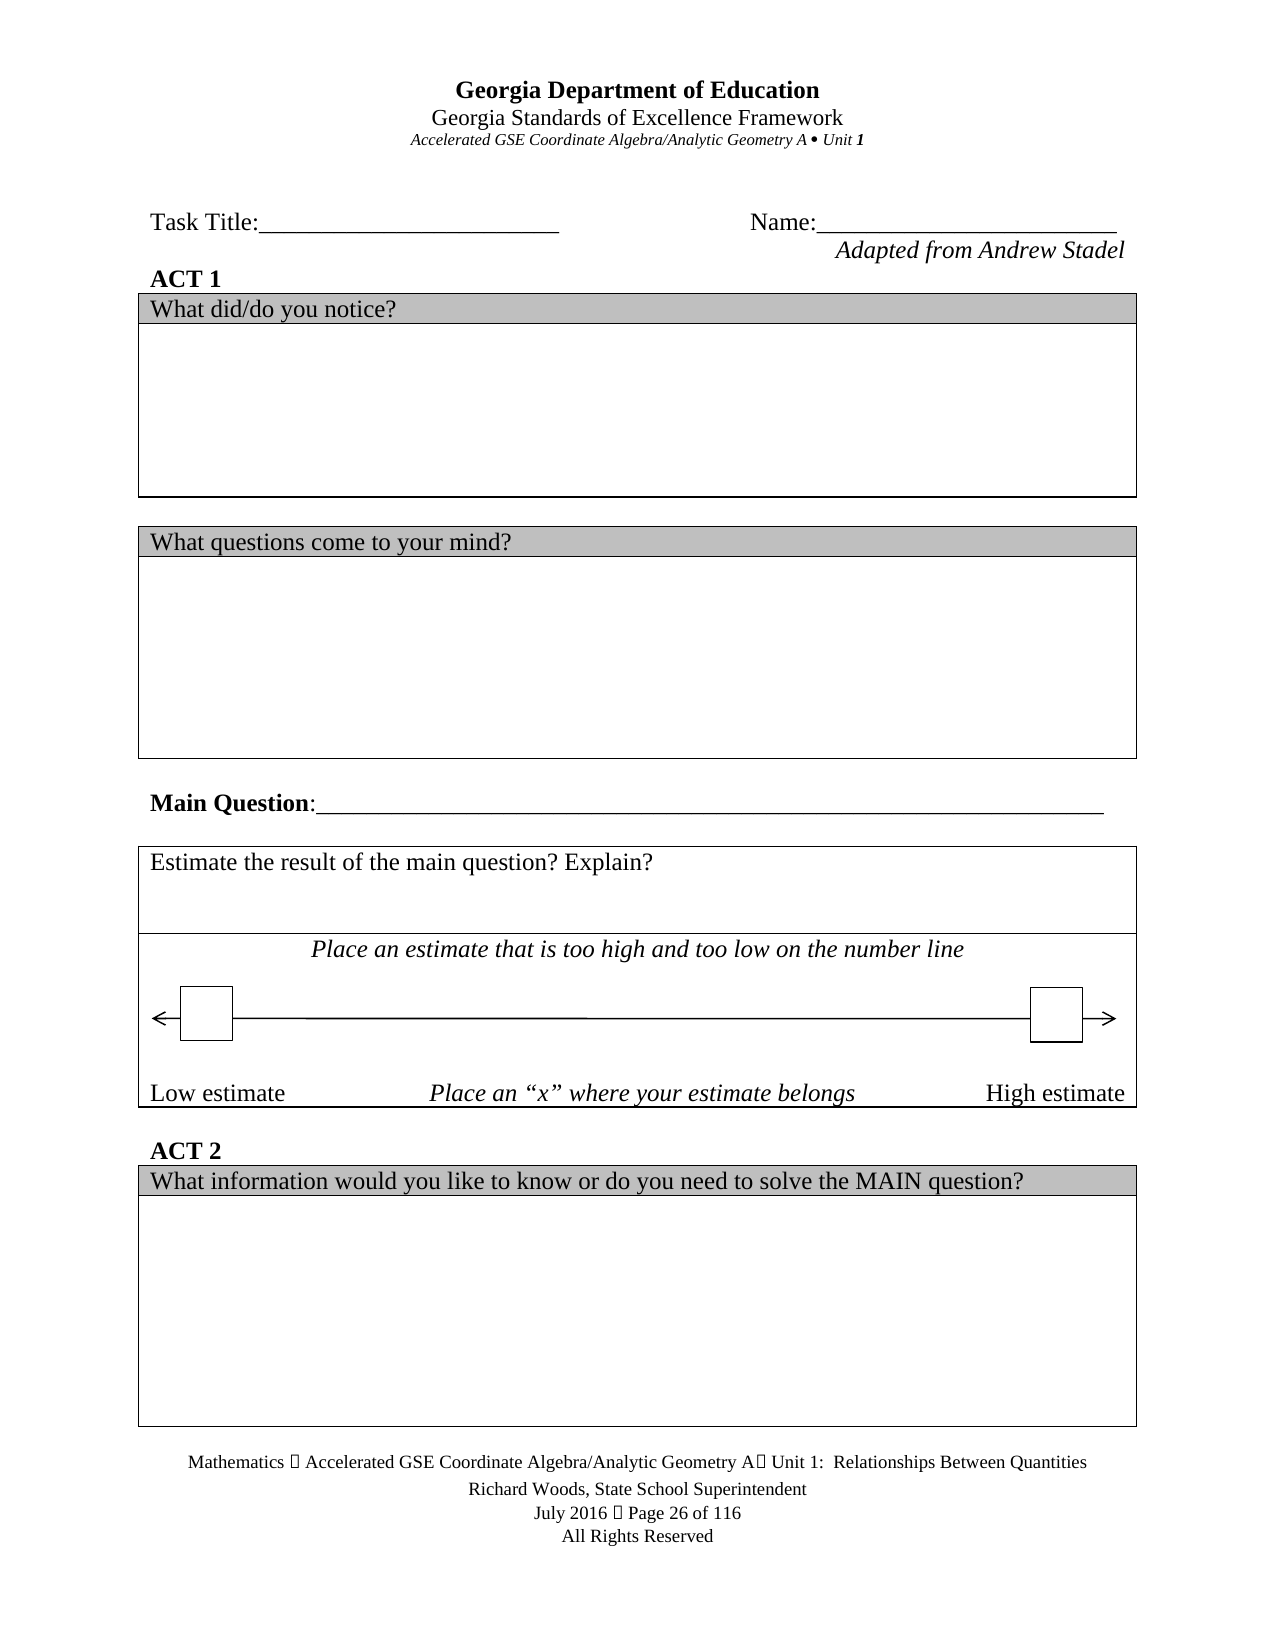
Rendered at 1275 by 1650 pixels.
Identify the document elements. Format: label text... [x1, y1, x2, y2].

table_cell [139, 324, 1136, 496]
text ACT 1 [150, 264, 1125, 293]
table_cell High estimate [966, 1078, 1136, 1106]
table_cell Low estimate [139, 1078, 319, 1106]
text ACT 2 [150, 1136, 1125, 1165]
table_cell Place an estimate that is too high and too low on the number line [139, 934, 1136, 1078]
table_header Estimate the result of the main question? Explain? [139, 847, 1136, 933]
table_cell Place an “x” where your estimate belongs [319, 1078, 966, 1106]
table_cell [139, 1196, 1136, 1426]
table_header What questions come to your mind? [139, 527, 1136, 556]
table_header What information would you like to know or do you need to solve the MAIN question? [139, 1166, 1136, 1195]
table_cell [139, 557, 1136, 758]
text Adapted from Andrew Stadel [150, 236, 1125, 264]
text Task Title:________________________ Name:________________________ [150, 207, 1125, 236]
table_header What did/do you notice? [139, 294, 1136, 323]
text Main Question:_______________________________________________________________ [150, 788, 1125, 817]
